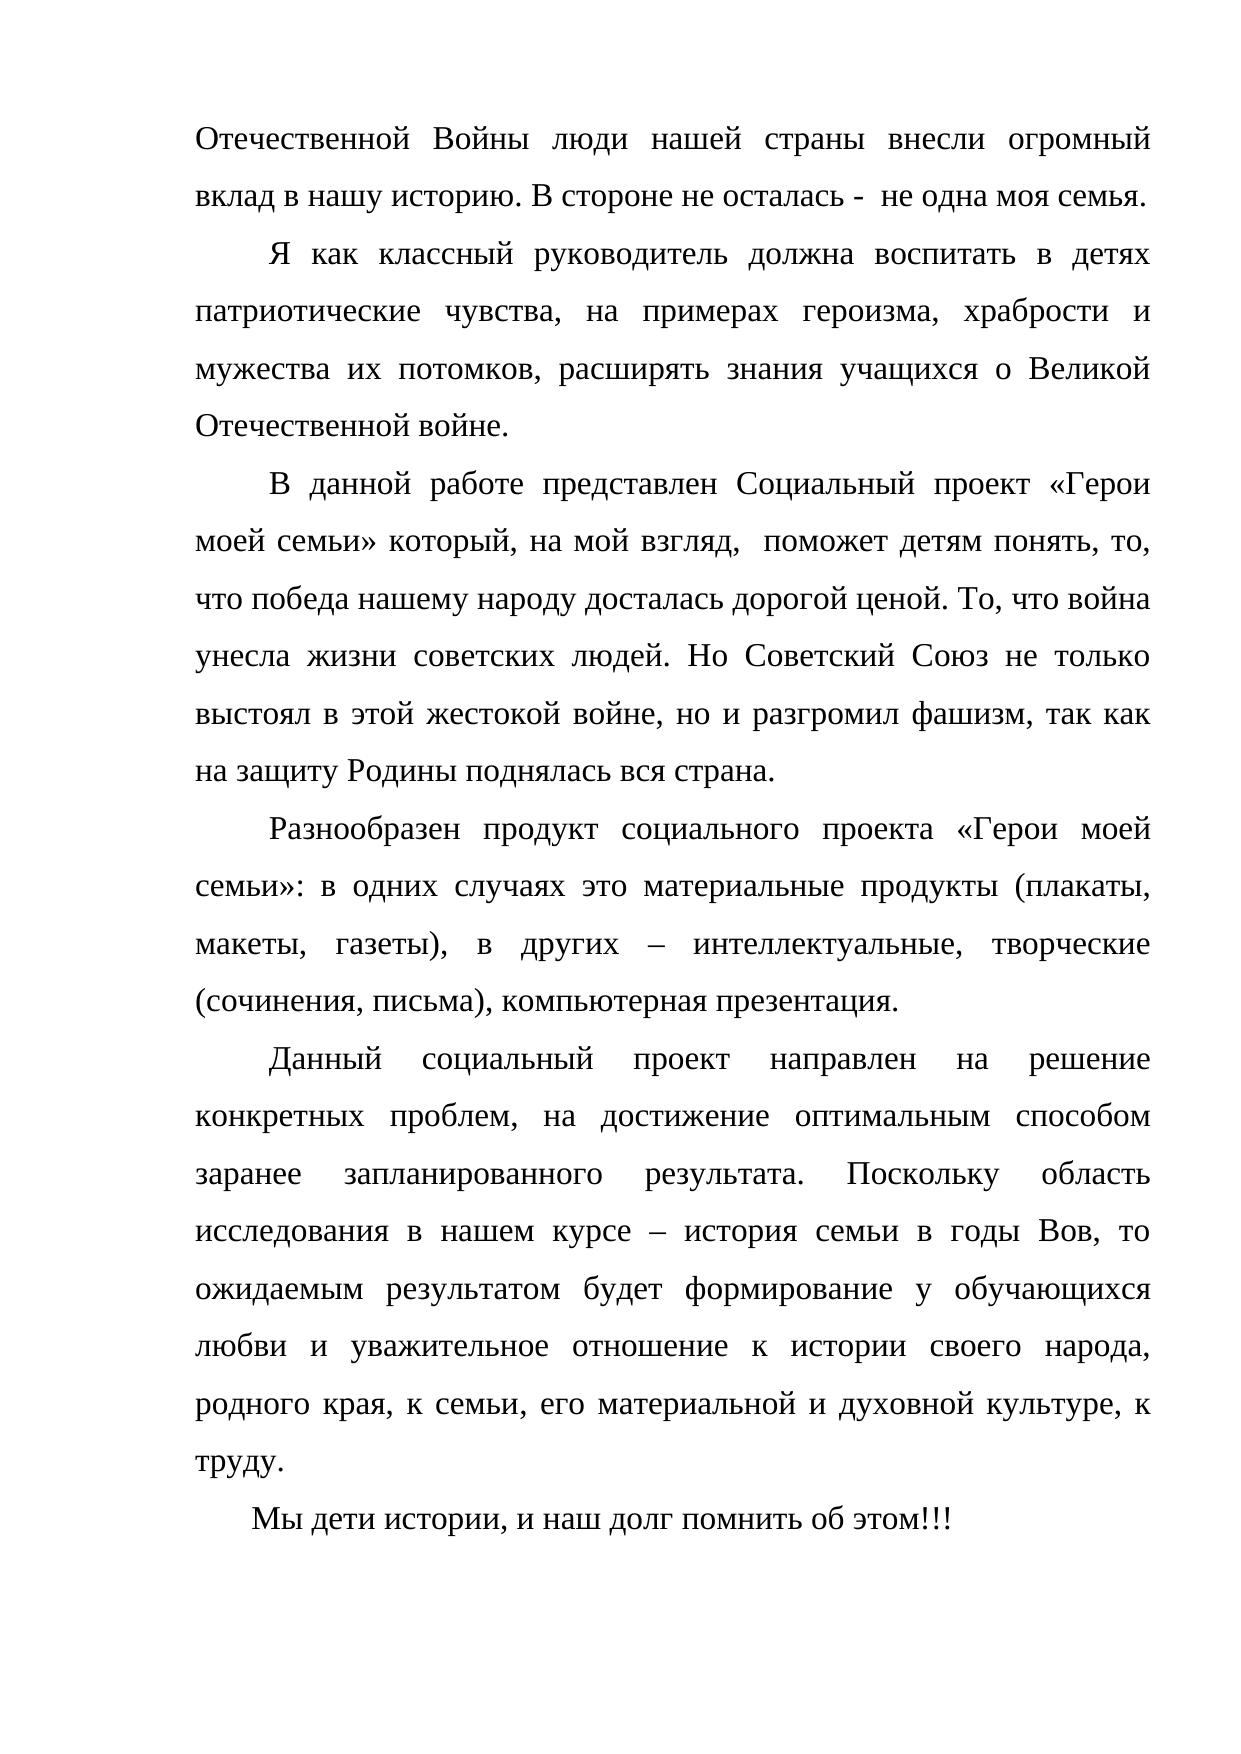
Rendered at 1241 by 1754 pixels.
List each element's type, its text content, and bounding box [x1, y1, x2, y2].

text Разнообразен продукт социального проекта «Герои моей семьи»: в одних случаях это материальные продукты (плакаты, макеты, газеты), в других – интеллектуальные, творческие (сочинения, письма), компьютерная презентация. [195, 808, 1152, 1019]
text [195, 118, 1152, 214]
text Я как классный руководитель должна воспитать в детях патриотические чувства, на примерах героизма, храбрости и мужества их потомков, расширять знания учащихся о Великой Отечественной войне. [195, 233, 1152, 444]
text Данный социальный проект направлен на решение конкретных проблем, на достижение оптимальным способом заранее запланированного результата. Поскольку область исследования в нашем курсе – история семьи в годы Вов, то ожидаемым результатом будет формирование у обучающихся любви и уважительное отношение к истории своего народа, родного края, к семьи, его материальной и духовной культуре, к труду. [195, 1038, 1152, 1479]
text В данной работе представлен Социальный проект «Герои моей семьи» который, на мой взгляд, поможет детям понять, то, что победа нашему народу досталась дорогой ценой. То, что война унесла жизни советских людей. Но Советский Союз не только выстоял в этой жестокой войне, но и разгромил фашизм, так как на защиту Родины поднялась вся страна. [195, 463, 1152, 789]
text Мы дети истории, и наш долг помнить об этом!!! [177, 1498, 1152, 1536]
